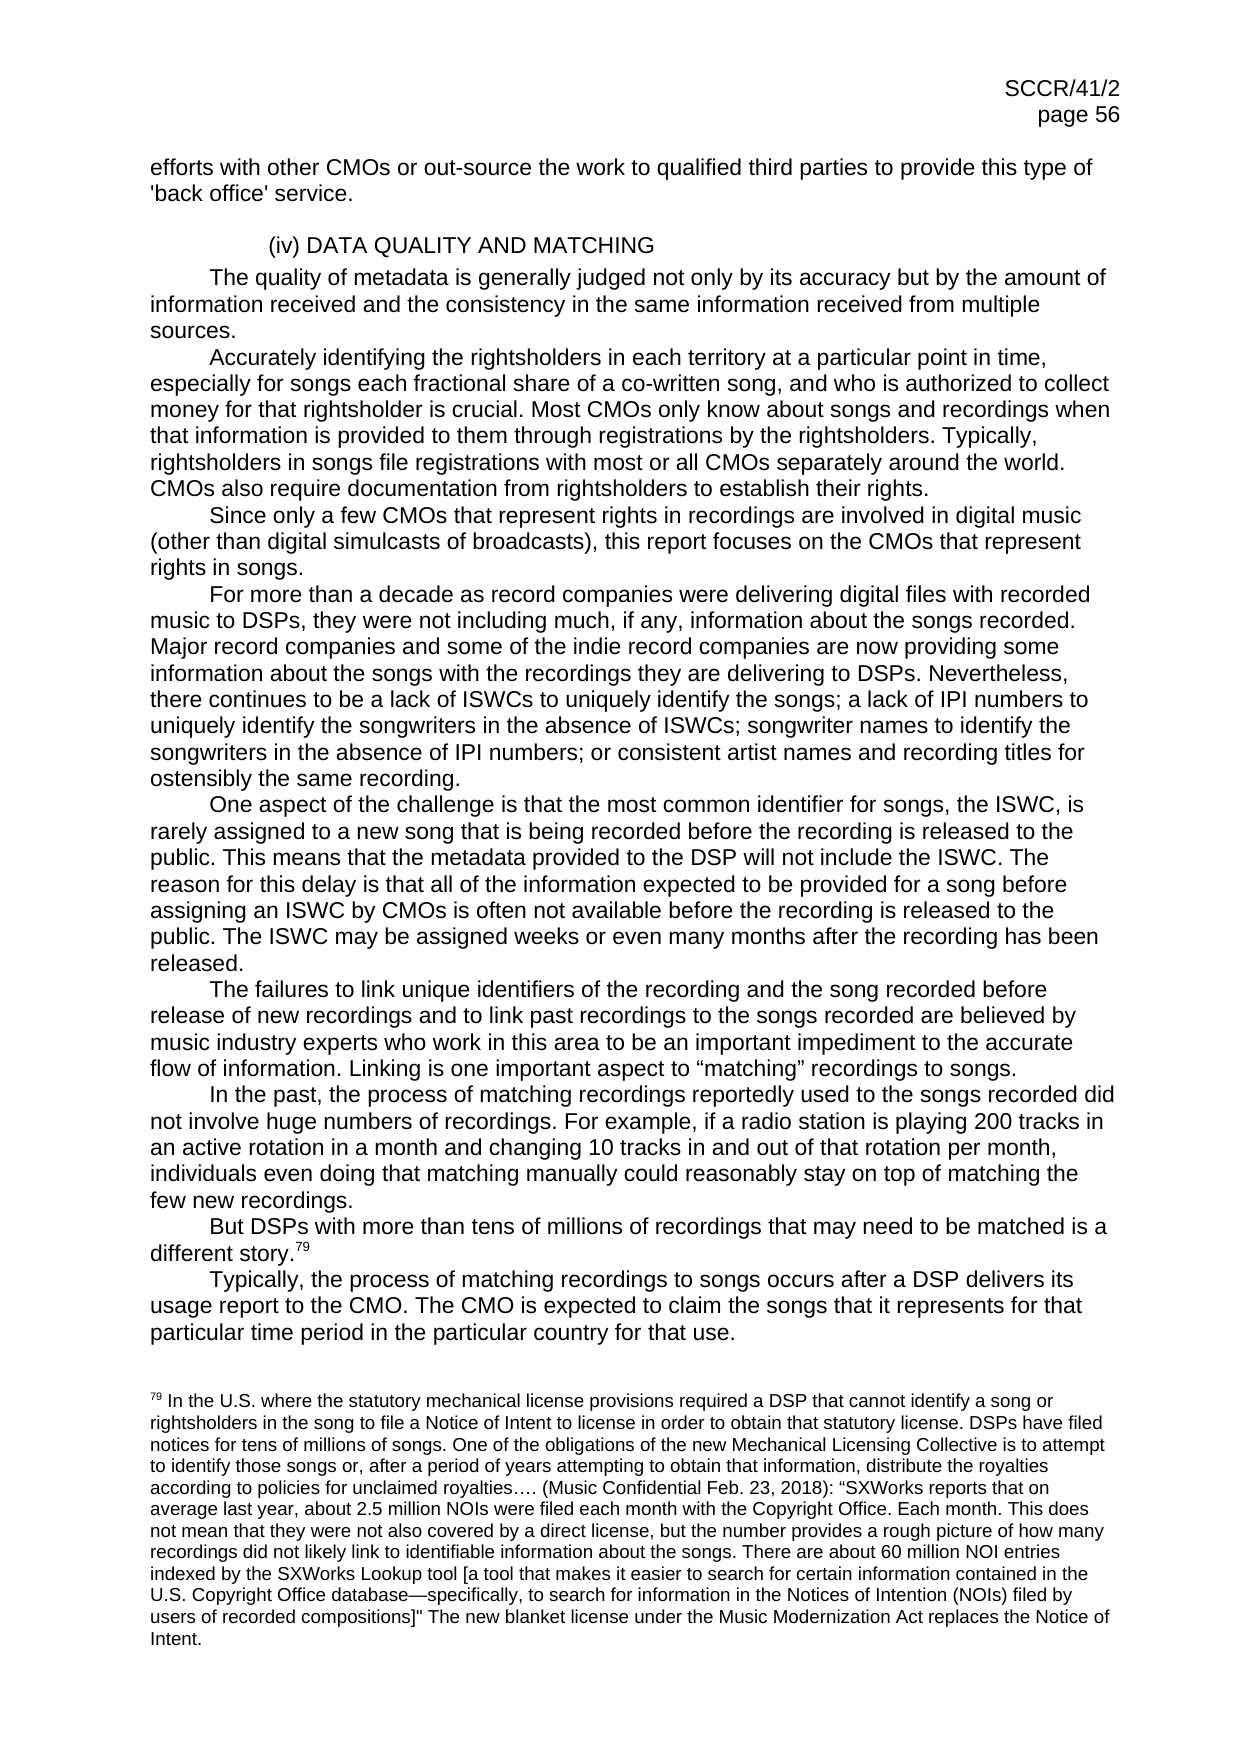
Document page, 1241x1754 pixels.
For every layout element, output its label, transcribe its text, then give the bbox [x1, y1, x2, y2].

text But DSPs with more than tens of millions of recordings that may need to be matched is a different story. [150, 1213, 1120, 1266]
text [150, 154, 1120, 207]
text The failures to link unique identifiers of the recording and the song recorded before release of new recordings and to link past recordings to the songs recorded are believed by music industry experts who work in this area to be an important impediment to the accurate flow of information. Linking is one important aspect to “matching” recordings to songs. [150, 976, 1120, 1081]
text For more than a decade as record companies were delivering digital files with recorded music to DSPs, they were not including much, if any, information about the songs recorded. Major record companies and some of the indie record companies are now providing some information about the songs with the recordings they are delivering to DSPs. Nevertheless, there continues to be a lack of ISWCs to uniquely identify the songs; a lack of IPI numbers to uniquely identify the songwriters in the absence of ISWCs; songwriter names to identify the songwriters in the absence of IPI numbers; or consistent artist names and recording titles for ostensibly the same recording. [150, 581, 1120, 791]
text The quality of metadata is generally judged not only by its accuracy but by the amount of information received and the consistency in the same information received from multiple sources. [150, 264, 1120, 343]
text Typically, the process of matching recordings to songs occurs after a DSP delivers its usage report to the CMO. The CMO is expected to claim the songs that it represents for that particular time period in the particular country for that use. [150, 1266, 1120, 1345]
text One aspect of the challenge is that the most common identifier for songs, the ISWC, is rarely assigned to a new song that is being recorded before the recording is released to the public. This means that the metadata provided to the DSP will not include the ISWC. The reason for this delay is that all of the information expected to be provided for a song before assigning an ISWC by CMOs is often not available before the recording is released to the public. The ISWC may be assigned weeks or even many months after the recording has been released. [150, 791, 1120, 976]
subtitle (iv) DATA QUALITY AND MATCHING [150, 232, 1120, 258]
text Accurately identifying the rightsholders in each territory at a particular point in time, especially for songs each fractional share of a co-written song, and who is authorized to collect money for that rightsholder is crucial. Most CMOs only know about songs and recordings when that information is provided to them through registrations by the rightsholders. Typically, rightsholders in songs file registrations with most or all CMOs separately around the world. CMOs also require documentation from rightsholders to establish their rights. [150, 343, 1120, 502]
text In the past, the process of matching recordings reportedly used to the songs recorded did not involve huge numbers of recordings. For example, if a radio station is playing 200 tracks in an active rotation in a month and changing 10 tracks in and out of that rotation per month, individuals even doing that matching manually could reasonably stay on top of matching the few new recordings. [150, 1081, 1120, 1213]
text Since only a few CMOs that represent rights in recordings are involved in digital music (other than digital simulcasts of broadcasts), this report focuses on the CMOs that represent rights in songs. [150, 502, 1120, 581]
